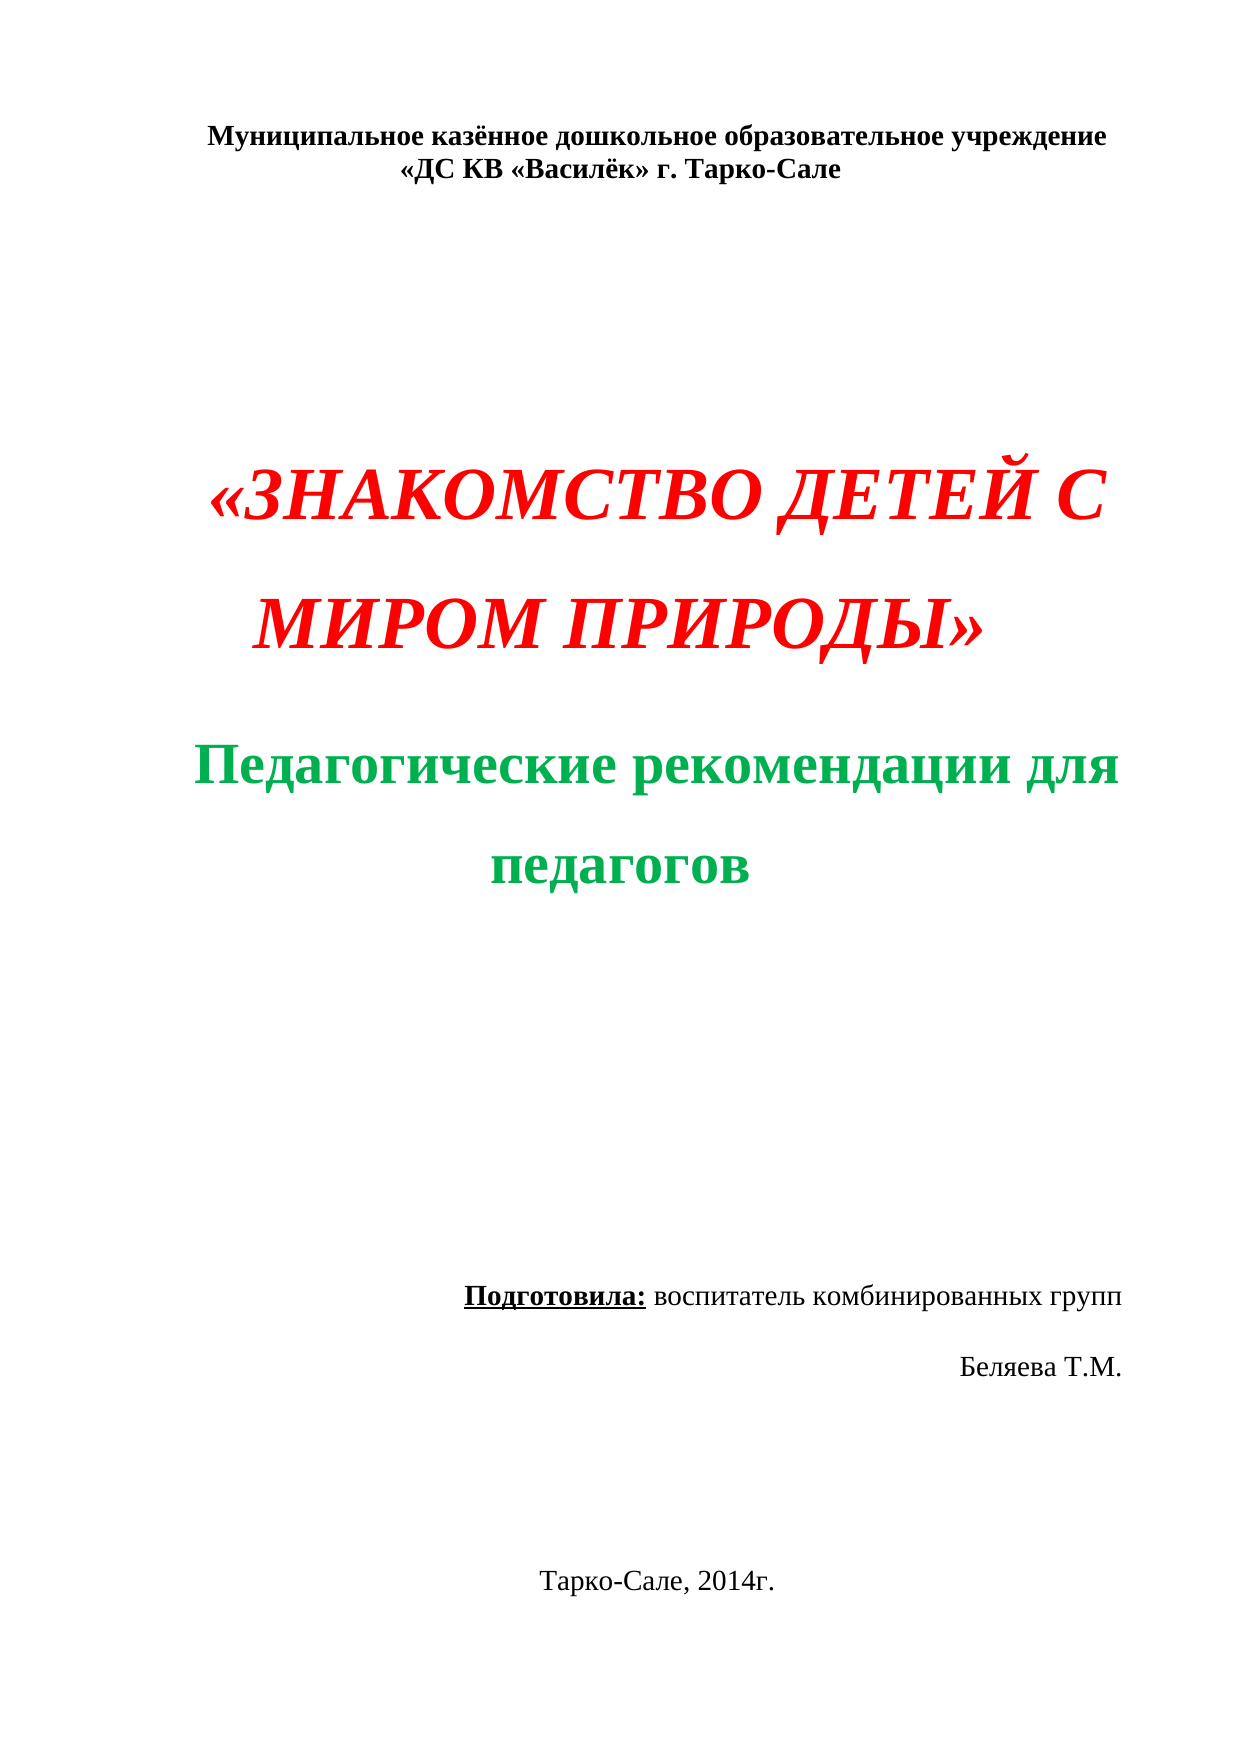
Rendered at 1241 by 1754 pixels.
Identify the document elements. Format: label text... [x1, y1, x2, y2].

text Педагогические рекомендации для педагогов [118, 728, 1122, 896]
text Тарко-Сале, 2014г. [118, 1563, 1122, 1596]
text «ЗНАКОМСТВО ДЕТЕЙ С МИРОМ ПРИРОДЫ» [118, 449, 1122, 664]
text Муниципальное казённое дошкольное образовательное учреждение «ДС КВ «Василёк» г. Тарко-Сале [118, 118, 1122, 185]
text Беляева Т.М. [118, 1349, 1122, 1383]
text Подготовила: воспитатель комбинированных групп [118, 1278, 1122, 1312]
